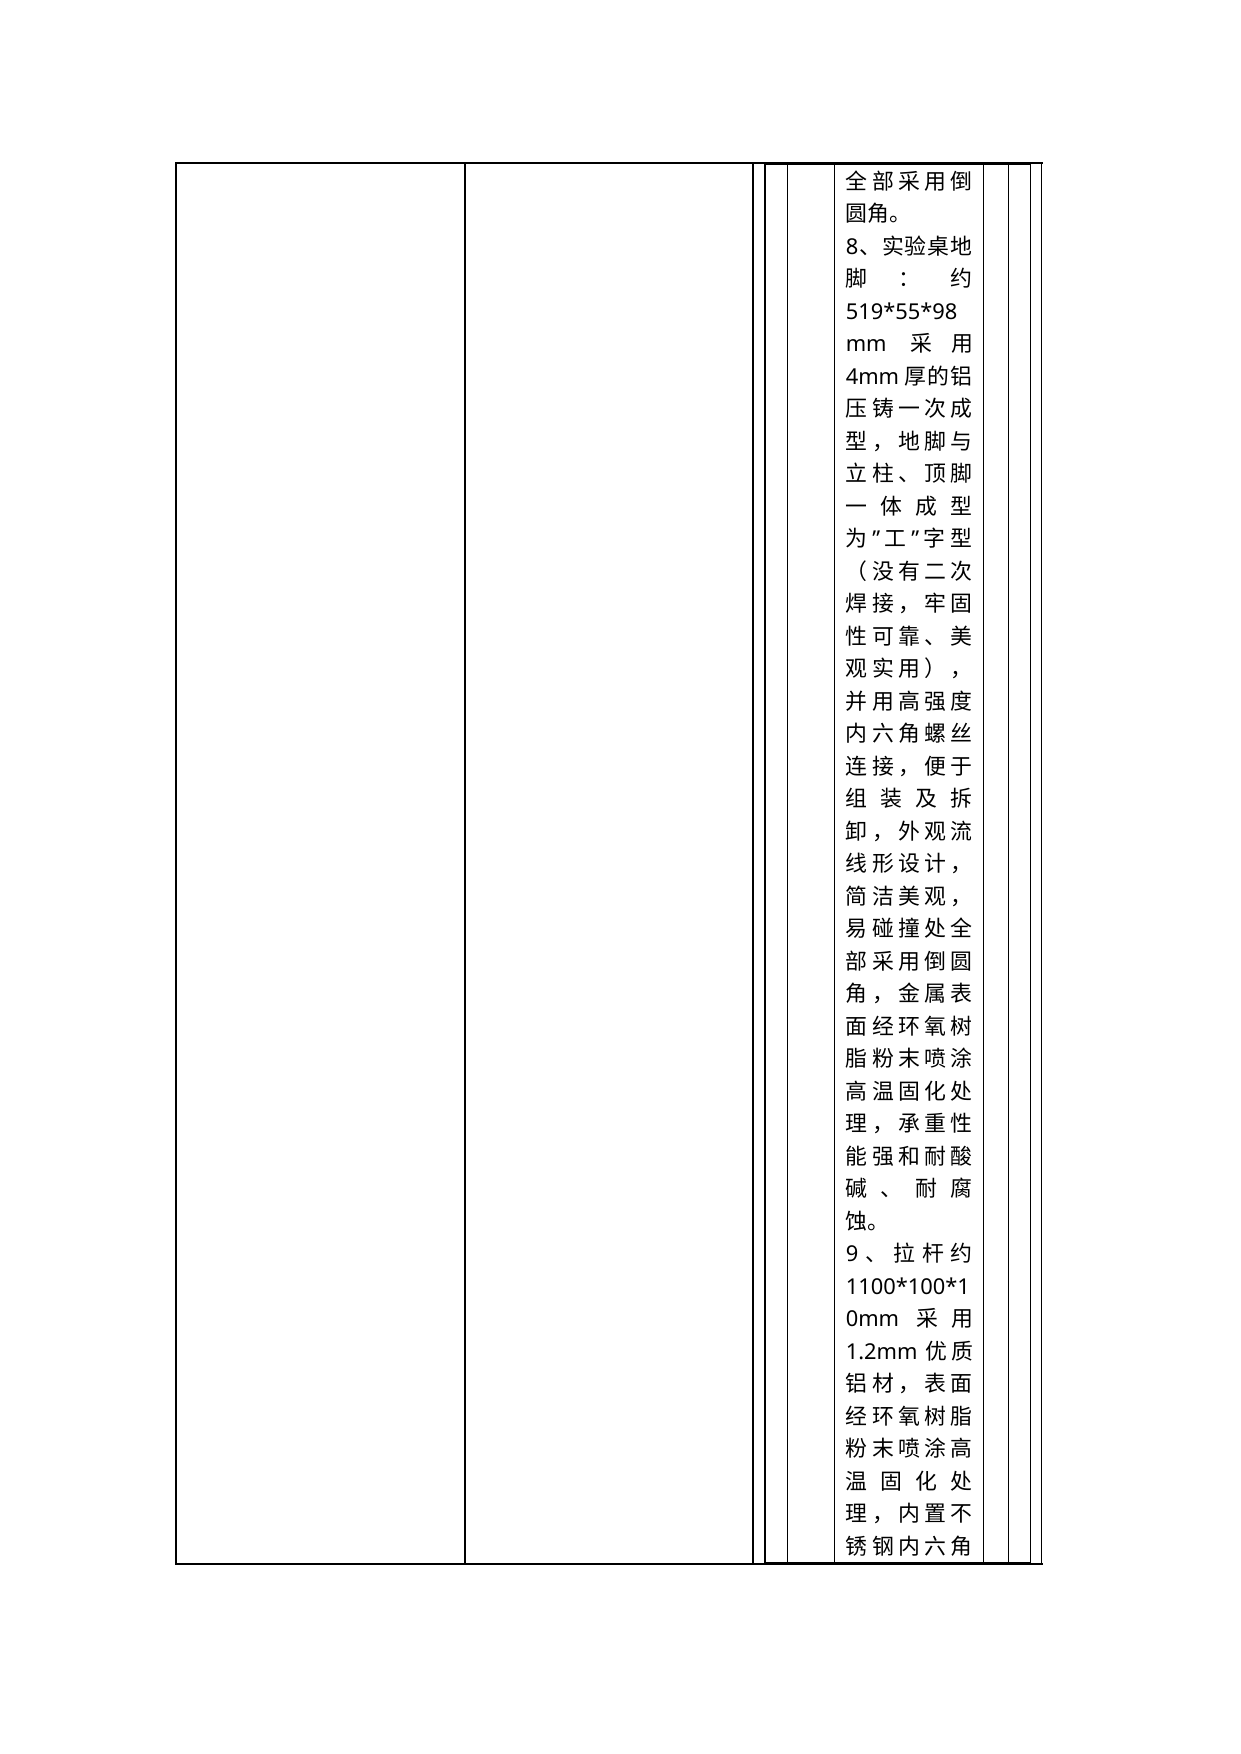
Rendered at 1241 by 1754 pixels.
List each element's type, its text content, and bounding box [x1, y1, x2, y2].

table_cell [984, 165, 1008, 1562]
table_cell 1 [177, 164, 464, 1563]
table_cell [788, 165, 834, 1562]
table_cell [1031, 164, 1041, 1563]
table_cell [766, 165, 787, 1562]
table_cell [835, 165, 983, 1562]
table_cell [1009, 165, 1030, 1562]
table_cell [466, 164, 752, 1563]
table_cell [754, 164, 764, 1563]
